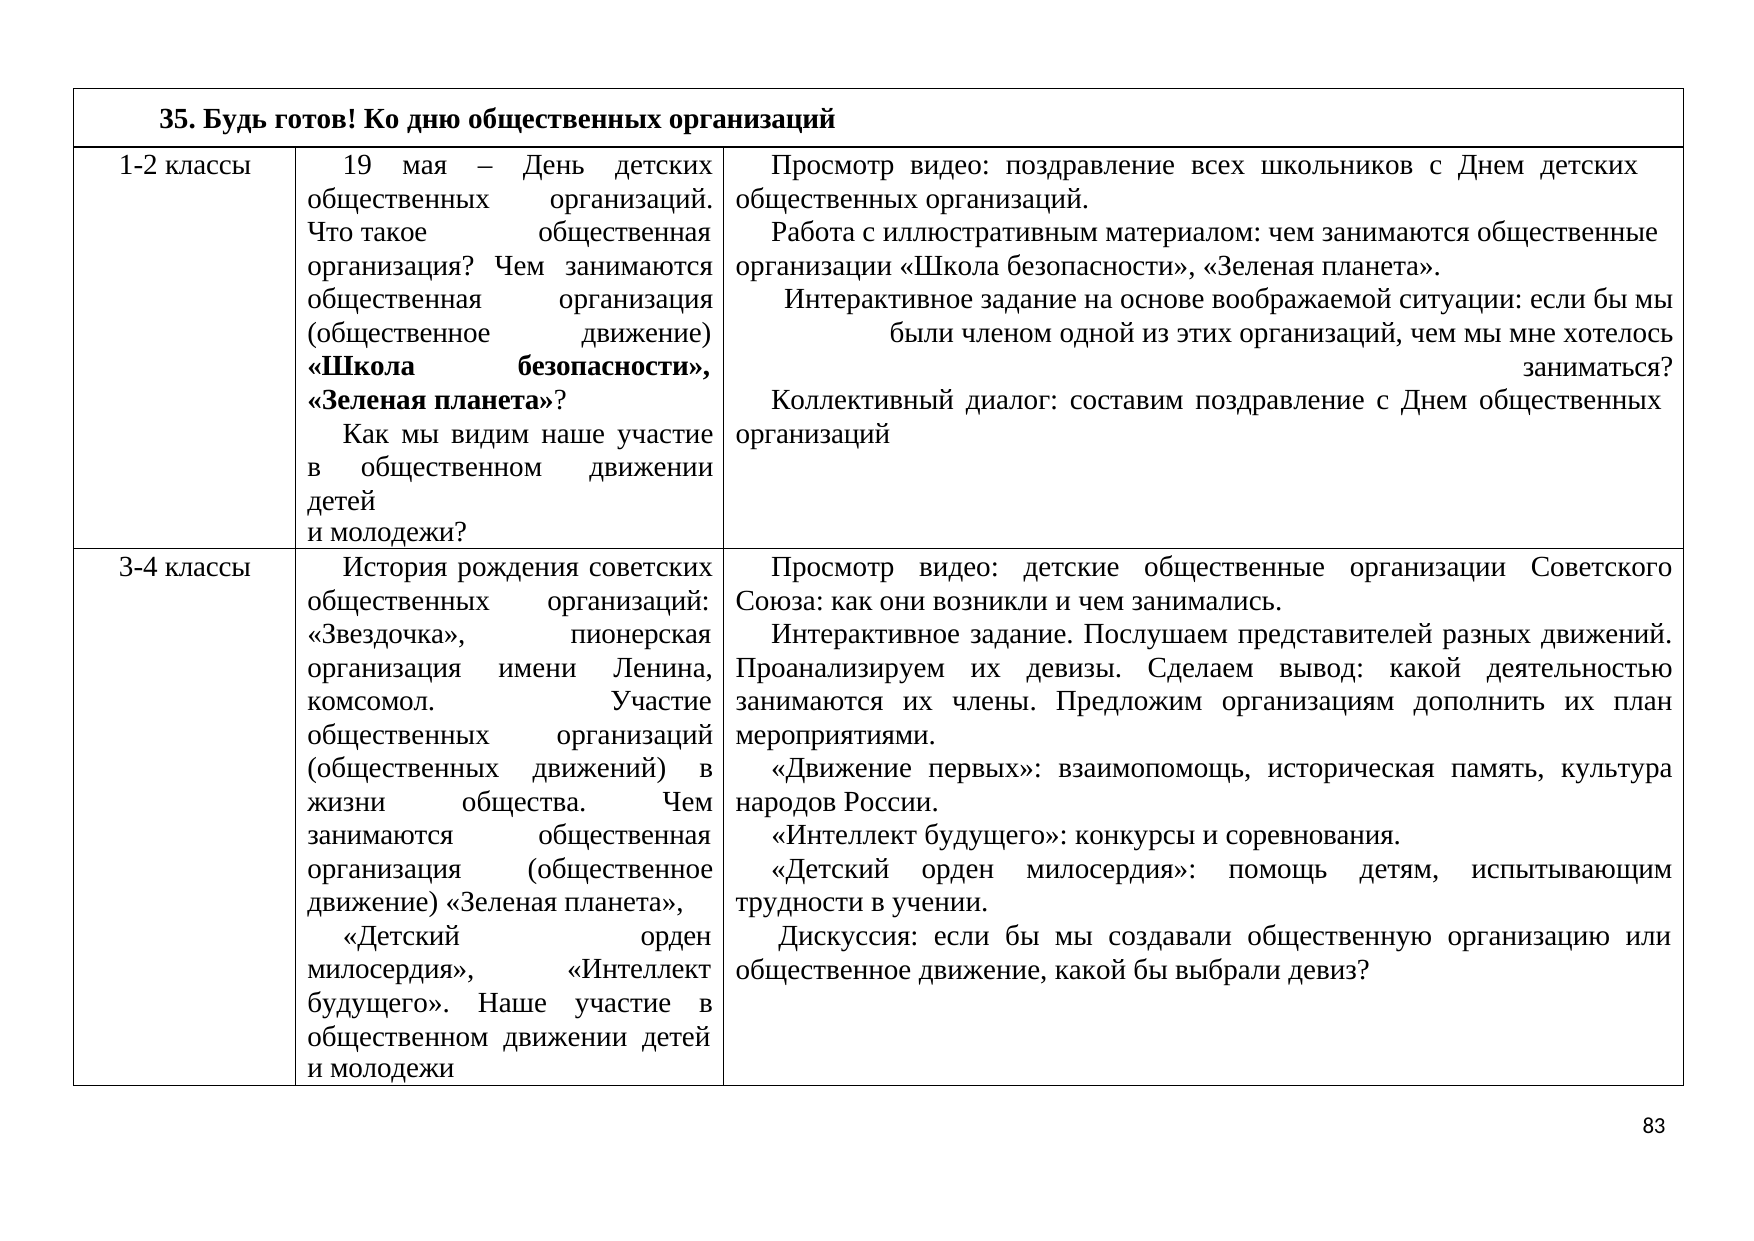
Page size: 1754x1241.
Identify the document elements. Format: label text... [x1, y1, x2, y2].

table_cell Просмотр видео: детские общественные организации Советского Союза: как они возникли и чем занимались. Интерактивное задание. Послушаем представителей разных движений. Проанализируем их девизы. Сделаем вывод: какой деятельностью занимаются их члены. Предложим организациям дополнить их план мероприятиями. «Движение первых»: взаимопомощь, историческая память, культура народов России. «Интеллект будущего»: конкурсы и соревнования. «Детский орден милосердия»: помощь детям, испытывающим трудности в учении. Дискуссия: если бы мы создавали общественную организацию или общественное движение, какой бы выбрали девиз? [724, 549, 1683, 1085]
table_cell 3-4 классы [74, 549, 295, 1085]
table_header 35. Будь готов! Ко дню общественных организаций [74, 89, 1683, 146]
table_cell 19 мая – День детских общественных организаций. Что такое общественная организация? Чем занимаются общественная организация (общественное движение) «Школа безопасности», «Зеленая планета»? Как мы видим наше участие в общественном движении детей и молодежи? [296, 148, 723, 548]
table_cell История рождения советских общественных организаций: «Звездочка», пионерская организация имени Ленина, комсомол. Участие общественных организаций (общественных движений) в жизни общества. Чем занимаются общественная организация (общественное движение) «Зеленая планета», «Детский орден милосердия», «Интеллект будущего». Наше участие в общественном движении детей и молодежи [296, 549, 723, 1085]
table_cell 1-2 классы [74, 148, 295, 548]
table_cell Просмотр видео: поздравление всех школьников с Днем детских общественных организаций. Работа с иллюстративным материалом: чем занимаются общественные организации «Школа безопасности», «Зеленая планета». Интерактивное задание на основе воображаемой ситуации: если бы мы были членом одной из этих организаций, чем мы мне хотелось заниматься? Коллективный диалог: составим поздравление с Днем общественных организаций [724, 148, 1683, 548]
